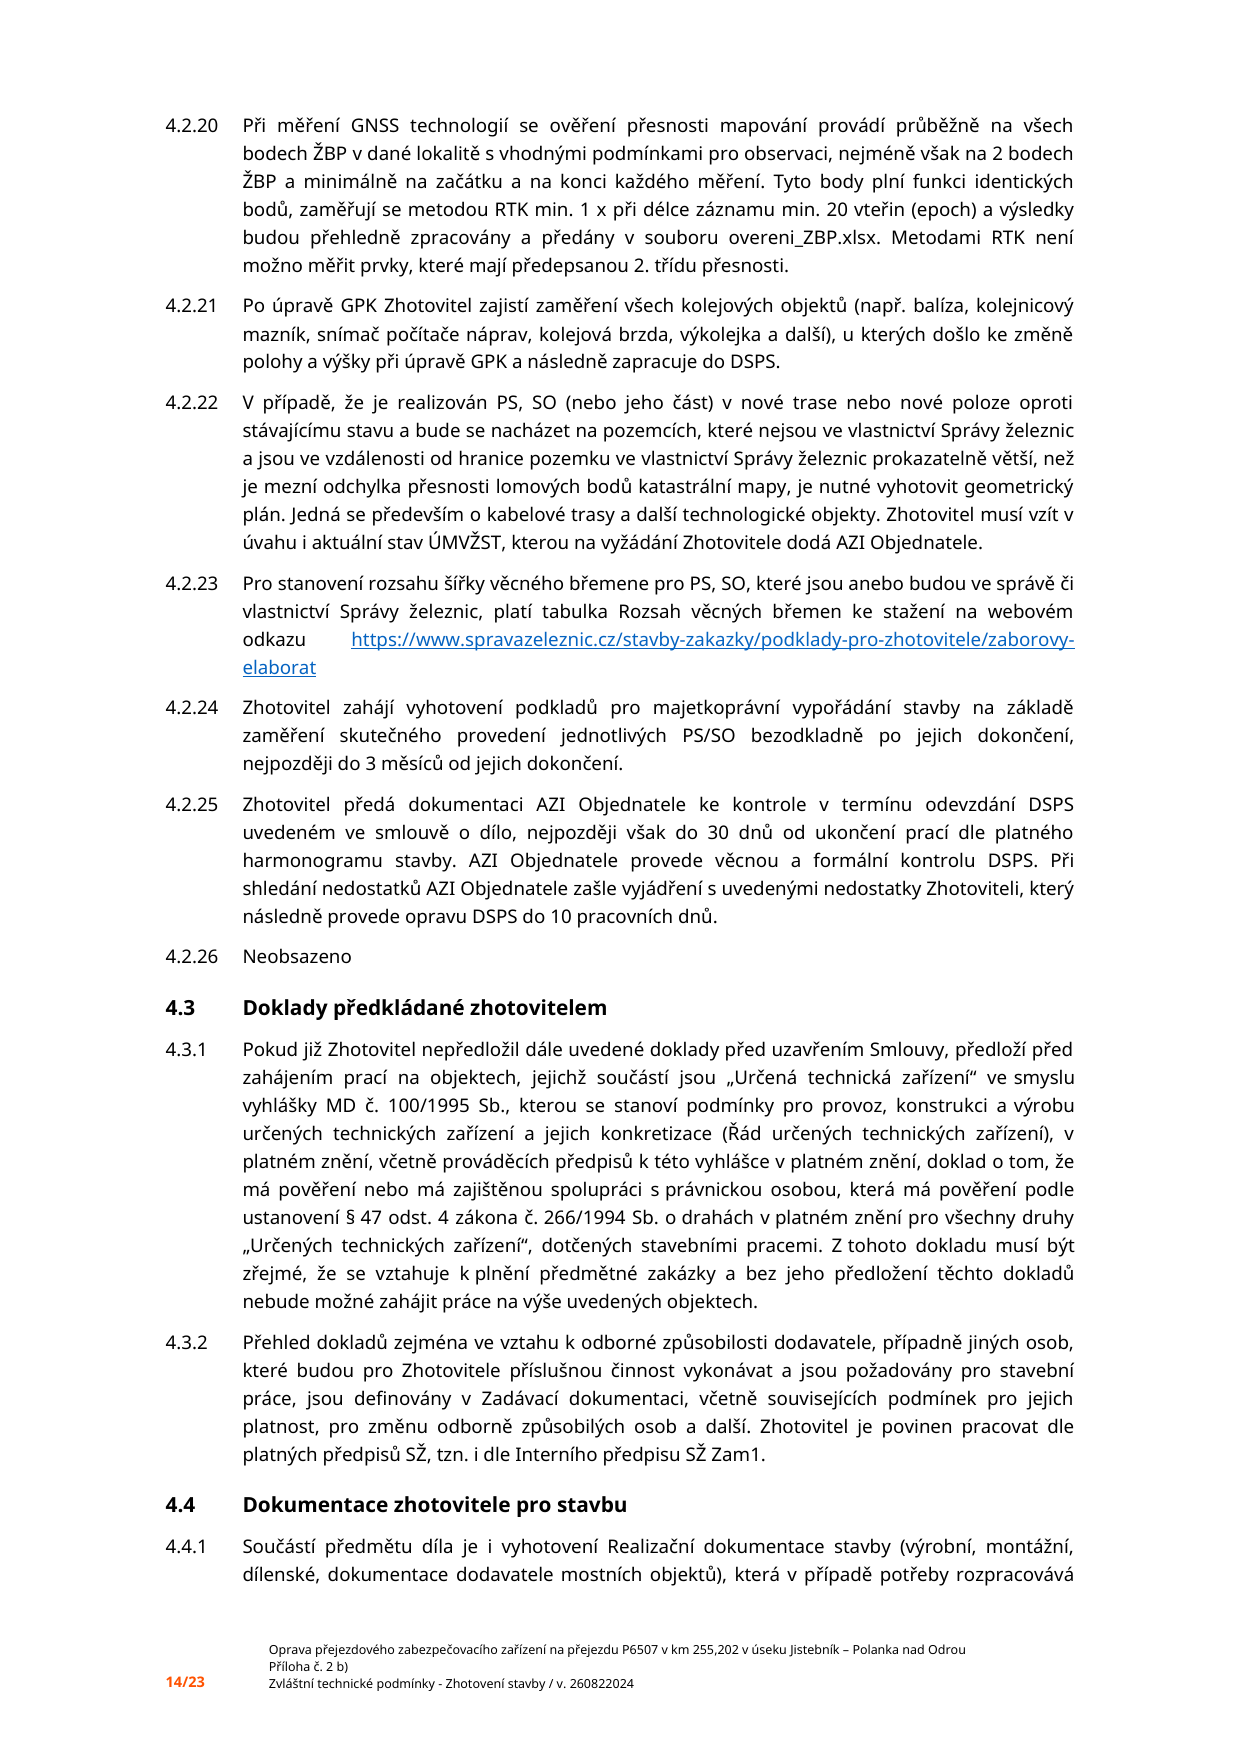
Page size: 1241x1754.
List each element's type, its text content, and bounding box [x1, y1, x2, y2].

text Neobsazeno [165, 944, 1075, 969]
list Pro stanovení rozsahu šířky věcného břemene pro PS, SO, které jsou anebo budou ve správě či vlastnictví Správy železnic, platí tabulka Rozsah věcných břemen ke stažení na webovém odkazu https://www.spravazeleznic.cz/stavby-zakazky/podklady-pro-zhotovitele/zaborovy-elaborat [165, 570, 1075, 679]
text Dokumentace zhotovitele pro stavbu [165, 1490, 1075, 1518]
list Po úpravě GPK Zhotovitel zajistí zaměření všech kolejových objektů (např. balíza, kolejnicový mazník, snímač počítače náprav, kolejová brzda, výkolejka a další), u kterých došlo ke změně polohy a výšky při úpravě GPK a následně zapracuje do DSPS. [165, 293, 1075, 374]
text Pokud již Zhotovitel nepředložil dále uvedené doklady před uzavřením Smlouvy, předloží před zahájením prací na objektech, jejichž součástí jsou „Určená technická zařízení“ ve smyslu vyhlášky MD č. 100/1995 Sb., kterou se stanoví podmínky pro provoz, konstrukci a výrobu určených technických zařízení a jejich konkretizace (Řád určených technických zařízení), v platném znění, včetně prováděcích předpisů k této vyhlášce v platném znění, doklad o tom, že má pověření nebo má zajištěnou spolupráci s právnickou osobou, která má pověření podle ustanovení § 47 odst. 4 zákona č. 266/1994 Sb. o drahách v platném znění pro všechny druhy „Určených technických zařízení“, dotčených stavebními pracemi. Z tohoto dokladu musí být zřejmé, že se vztahuje k plnění předmětné zakázky a bez jeho předložení těchto dokladů nebude možné zahájit práce na výše uvedených objektech. [165, 1036, 1075, 1314]
text Zhotovitel zahájí vyhotovení podkladů pro majetkoprávní vypořádání stavby na základě zaměření skutečného provedení jednotlivých PS/SO bezodkladně po jejich dokončení, nejpozději do 3 měsíců od jejich dokončení. [165, 694, 1075, 776]
list V případě, že je realizován PS, SO (nebo jeho část) v nové trase nebo nové poloze oproti stávajícímu stavu a bude se nacházet na pozemcích, které nejsou ve vlastnictví Správy železnic a jsou ve vzdálenosti od hranice pozemku ve vlastnictví Správy železnic prokazatelně větší, než je mezní odchylka přesnosti lomových bodů katastrální mapy, je nutné vyhotovit geometrický plán. Jedná se především o kabelové trasy a další technologické objekty. Zhotovitel musí vzít v úvahu i aktuální stav ÚMVŽST, kterou na vyžádání Zhotovitele dodá AZI Objednatele. [165, 389, 1075, 555]
list Při měření GNSS technologií se ověření přesnosti mapování provádí průběžně na všech bodech ŽBP v dané lokalitě s vhodnými podmínkami pro observaci, nejméně však na 2 bodech ŽBP a minimálně na začátku a na konci každého měření. Tyto body plní funkci identických bodů, zaměřují se metodou RTK min. 1 x při délce záznamu min. 20 vteřin (epoch) a výsledky budou přehledně zpracovány a předány v souboru overeni_ZBP.xlsx. Metodami RTK není možno měřit prvky, které mají předepsanou 2. třídu přesnosti. [165, 112, 1075, 278]
text Přehled dokladů zejména ve vztahu k odborné způsobilosti dodavatele, případně jiných osob, které budou pro Zhotovitele příslušnou činnost vykonávat a jsou požadovány pro stavební práce, jsou definovány v Zadávací dokumentaci, včetně souvisejících podmínek pro jejich platnost, pro změnu odborně způsobilých osob a další. Zhotovitel je povinen pracovat dle platných předpisů SŽ, tzn. i dle Interního předpisu SŽ Zam1. [165, 1329, 1075, 1467]
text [165, 1534, 1075, 1587]
text Doklady předkládané zhotovitelem [165, 993, 1075, 1021]
list Zhotovitel předá dokumentaci AZI Objednatele ke kontrole v termínu odevzdání DSPS uvedeném ve smlouvě o dílo, nejpozději však do 30 dnů od ukončení prací dle platného harmonogramu stavby. AZI Objednatele provede věcnou a formální kontrolu DSPS. Při shledání nedostatků AZI Objednatele zašle vyjádření s uvedenými nedostatky Zhotoviteli, který následně provede opravu DSPS do 10 pracovních dnů. [165, 791, 1075, 929]
